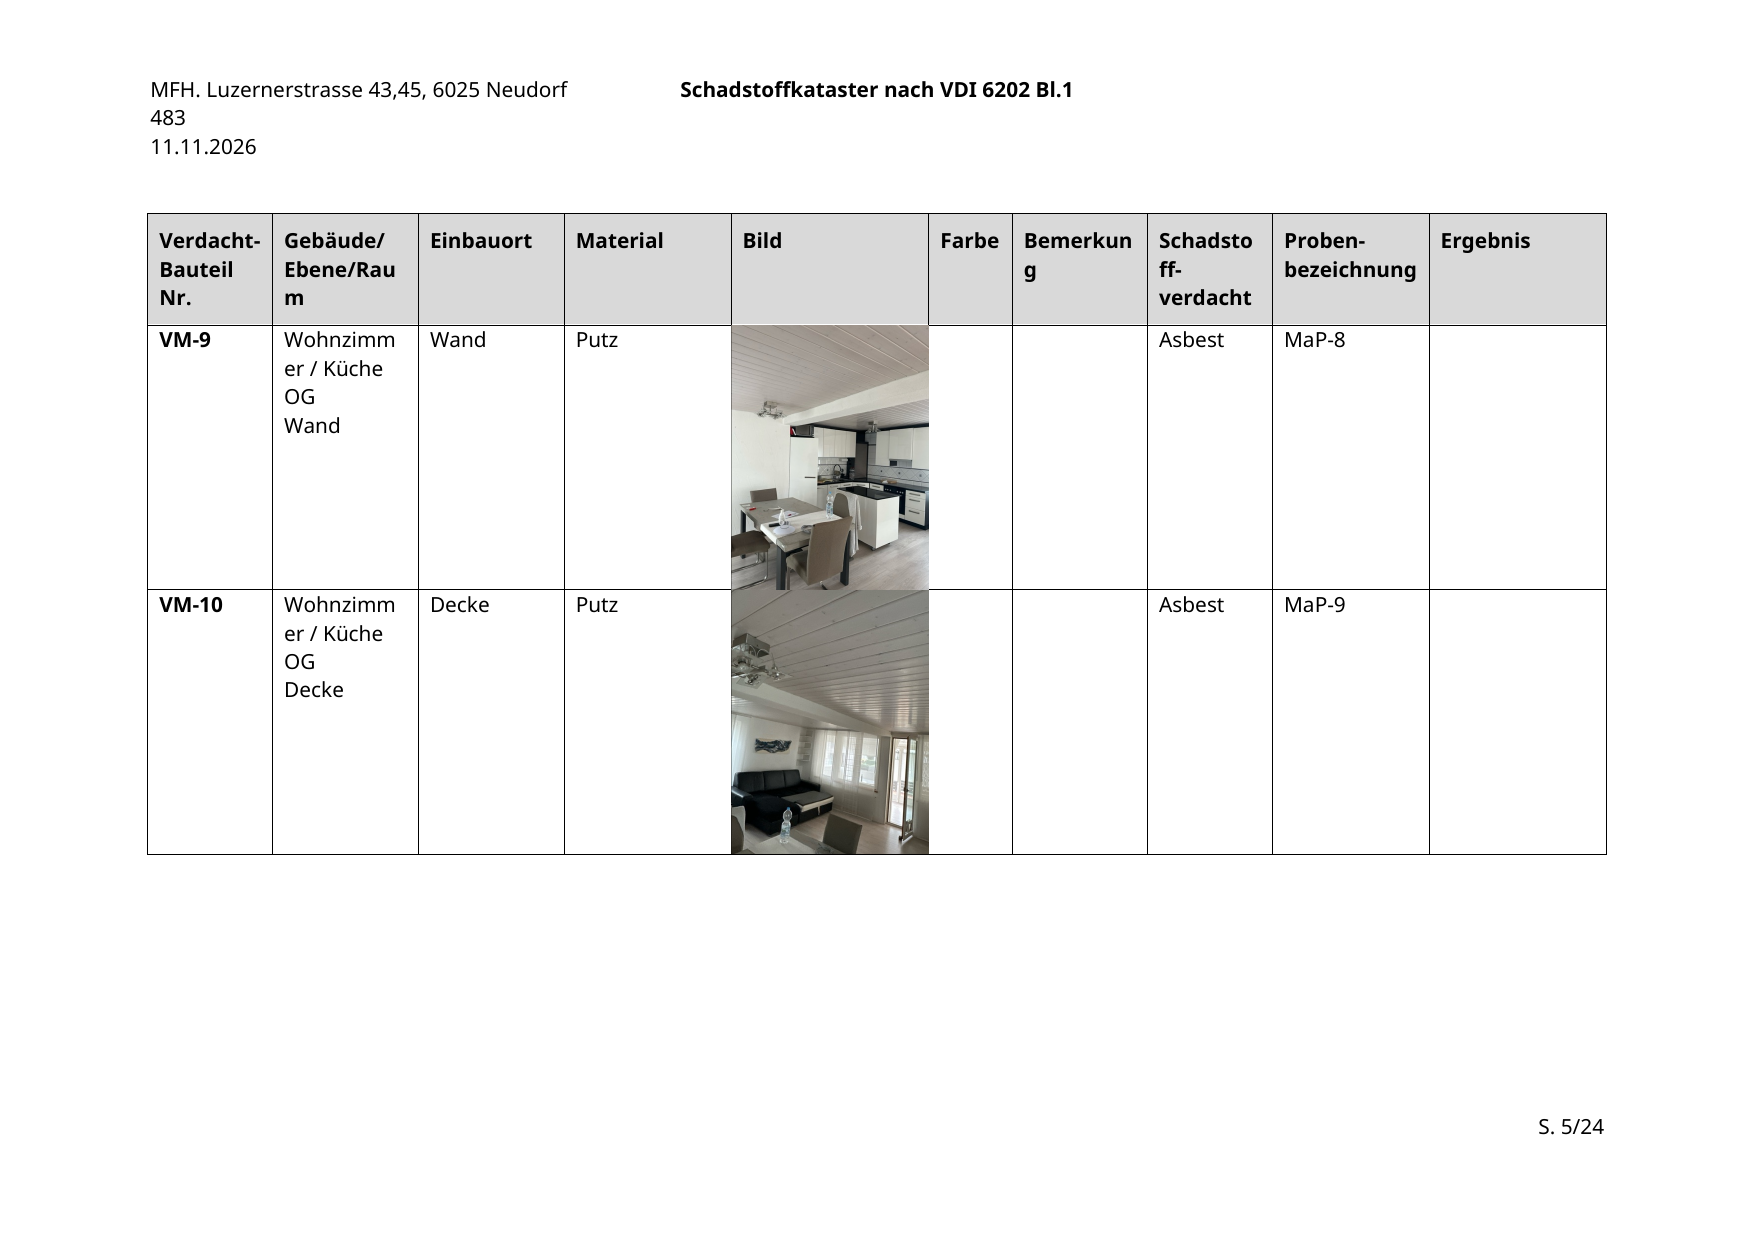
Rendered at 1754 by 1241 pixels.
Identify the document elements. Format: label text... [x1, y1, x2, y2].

table_cell [1013, 590, 1147, 854]
table_cell Putz [565, 590, 731, 854]
table_header Einbauort [419, 214, 564, 324]
table_cell Putz [565, 326, 731, 589]
table_cell Decke [419, 590, 564, 854]
table_header Material [565, 214, 731, 324]
table_cell [1430, 590, 1606, 854]
picture [731, 325, 929, 854]
table_header Bemerkung [1013, 214, 1147, 324]
table_cell MaP-9 [1273, 590, 1429, 854]
table_cell VM-9 [148, 326, 272, 589]
table_cell [1430, 326, 1606, 589]
table_cell Asbest [1148, 590, 1272, 854]
table_cell VM-10 [148, 590, 272, 854]
table_cell [929, 590, 1012, 854]
table_cell [1013, 326, 1147, 589]
table_cell Wand [419, 326, 564, 589]
table_header Verdacht-Bauteil Nr. [148, 214, 272, 324]
table_header Bild [732, 214, 928, 324]
table_cell Wohnzimmer / Küche OG Decke [273, 590, 418, 854]
table_header Farbe [929, 214, 1012, 324]
table_header Ergebnis [1430, 214, 1606, 324]
table_cell Asbest [1148, 326, 1272, 589]
table_header Proben-bezeichnung [1273, 214, 1429, 324]
table_cell [929, 326, 1012, 589]
table_header Gebäude/ Ebene/Raum [273, 214, 418, 324]
table_cell MaP-8 [1273, 326, 1429, 589]
table_header Schadstoff-verdacht [1148, 214, 1272, 324]
table_cell Wohnzimmer / Küche OG Wand [273, 326, 418, 589]
